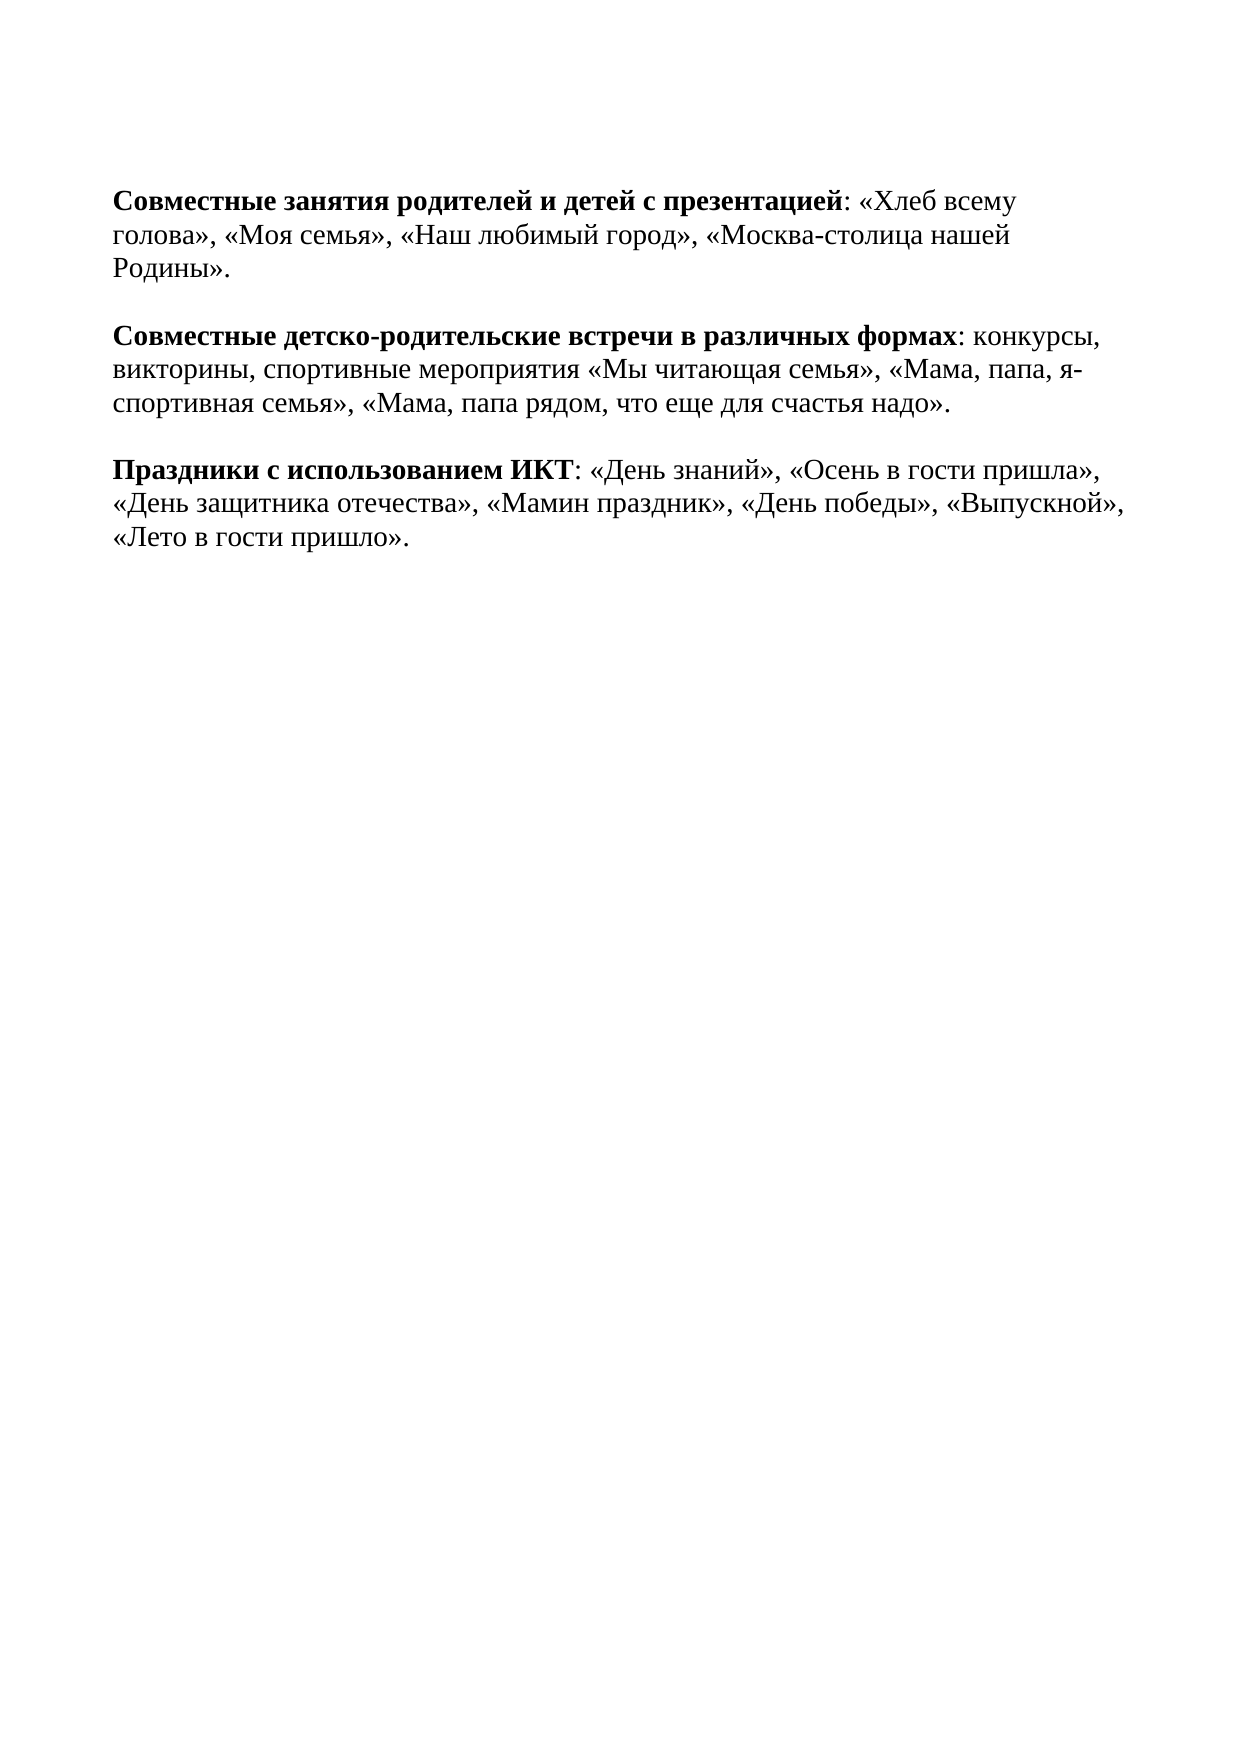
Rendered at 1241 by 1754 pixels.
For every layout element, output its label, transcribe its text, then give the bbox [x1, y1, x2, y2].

text Праздники с использованием ИКТ: «День знаний», «Осень в гости пришла», «День защитника отечества», «Мамин праздник», «День победы», «Выпускной», «Лето в гости пришло». [112, 452, 1128, 552]
text Совместные занятия родителей и детей с презентацией: «Хлеб всему голова», «Моя семья», «Наш любимый город», «Москва-столица нашей Родины». [112, 183, 1128, 284]
text Совместные детско-родительские встречи в различных формах: конкурсы, викторины, спортивные мероприятия «Мы читающая семья», «Мама, папа, я- спортивная семья», «Мама, папа рядом, что еще для счастья надо». [112, 318, 1128, 418]
